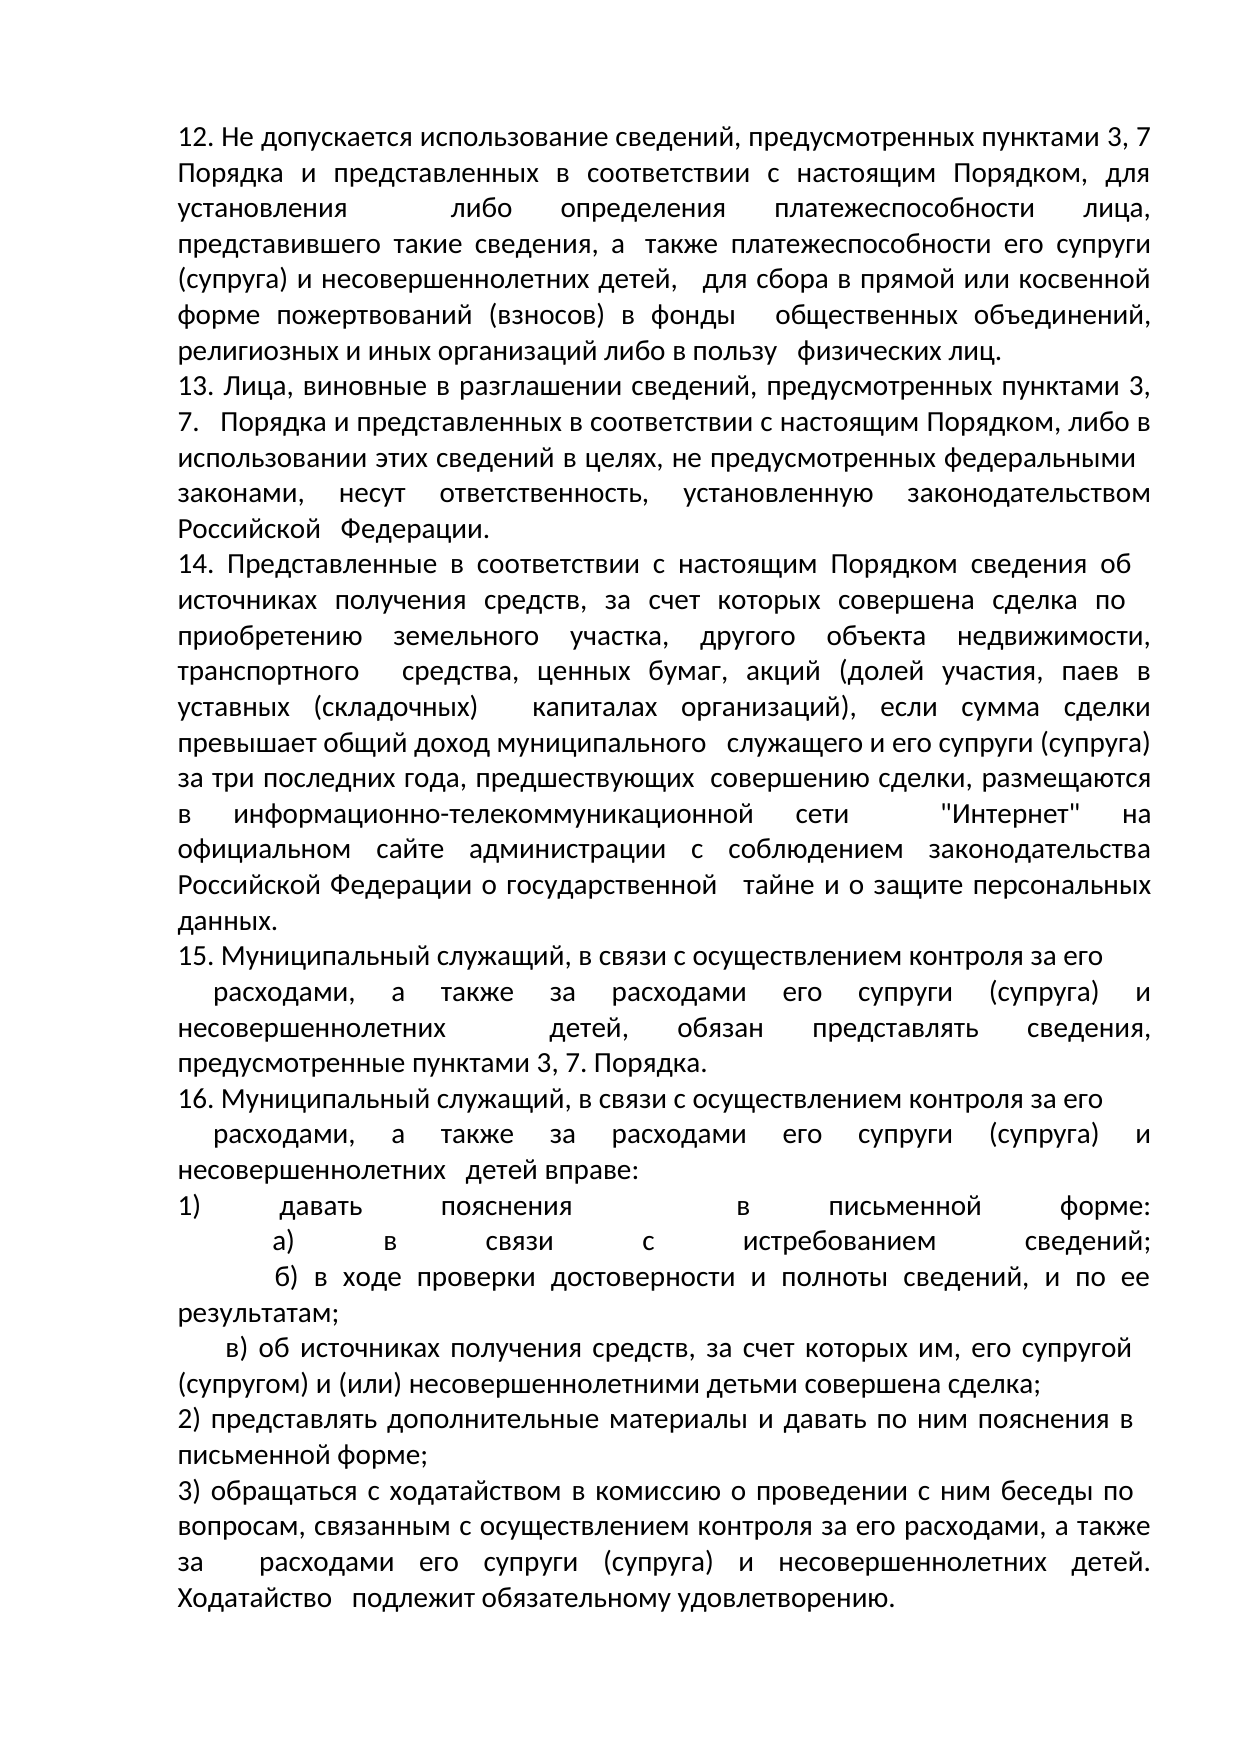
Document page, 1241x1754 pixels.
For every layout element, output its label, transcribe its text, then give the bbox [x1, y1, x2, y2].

text 14. Представленные в соответствии с настоящим Порядком сведения об источниках получения средств, за счет которых совершена сделка по приобретению земельного участка, другого объекта недвижимости, транспортного средства, ценных бумаг, акций (долей участия, паев в уставных (складочных) капиталах организаций), если сумма сделки превышает общий доход муниципального служащего и его супруги (супруга) за три последних года, предшествующих совершению сделки, размещаются в информационно-телекоммуникационной сети "Интернет" на официальном сайте администрации с соблюдением законодательства Российской Федерации о государственной тайне и о защите персональных данных. [177, 546, 1152, 937]
text 3) обращаться с ходатайством в комиссию о проведении с ним беседы по вопросам, связанным с осуществлением контроля за его расходами, а также за расходами его супруги (супруга) и несовершеннолетних детей. Ходатайство подлежит обязательному удовлетворению. [177, 1472, 1152, 1614]
text расходами, а также за расходами его супруги (супруга) и несовершеннолетних детей вправе: [177, 1116, 1152, 1187]
text 13. Лица, виновные в разглашении сведений, предусмотренных пунктами 3, 7. Порядка и представленных в соответствии с настоящим Порядком, либо в использовании этих сведений в целях, не предусмотренных федеральными законами, несут ответственность, установленную законодательством Российской Федерации. [177, 367, 1152, 546]
text 1) давать пояснения в письменной форме: а) в связи с истребованием сведений; б) в ходе проверки достоверности и полноты сведений, и по ее результатам; в) об источниках получения средств, за счет которых им, его супругой (супругом) и (или) несовершеннолетними детьми совершена сделка; [177, 1187, 1152, 1401]
text 12. Не допускается использование сведений, предусмотренных пунктами 3, 7 Порядка и представленных в соответствии с настоящим Порядком, для установления либо определения платежеспособности лица, представившего такие сведения, а также платежеспособности его супруги (супруга) и несовершеннолетних детей, для сбора в прямой или косвенной форме пожертвований (взносов) в фонды общественных объединений, религиозных и иных организаций либо в пользу физических лиц. [177, 118, 1152, 367]
text 2) представлять дополнительные материалы и давать по ним пояснения в письменной форме; [177, 1401, 1152, 1472]
text расходами, а также за расходами его супруги (супруга) и несовершеннолетних детей, обязан представлять сведения, предусмотренные пунктами 3, 7. Порядка. [177, 973, 1152, 1080]
text 16. Муниципальный служащий, в связи с осуществлением контроля за его [177, 1080, 1152, 1116]
text 15. Муниципальный служащий, в связи с осуществлением контроля за его [177, 937, 1152, 973]
